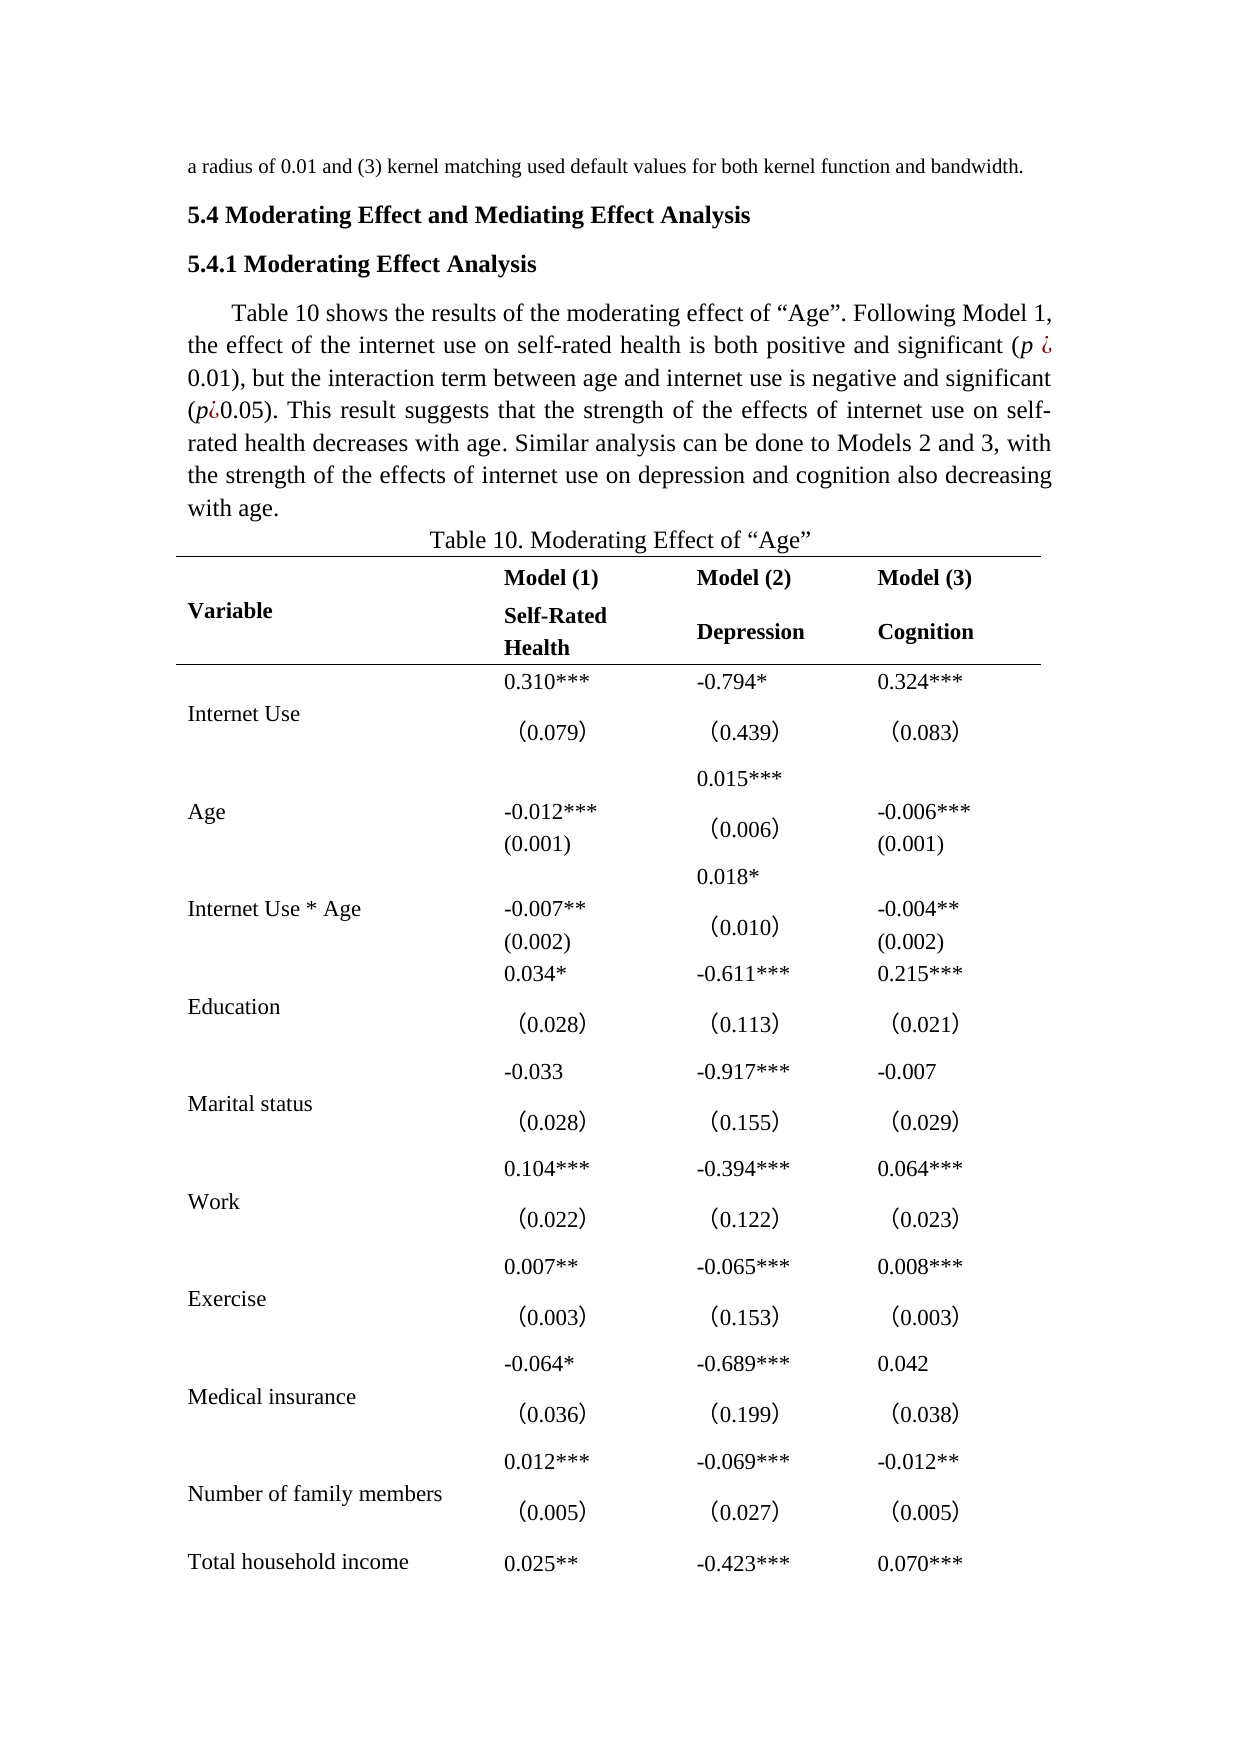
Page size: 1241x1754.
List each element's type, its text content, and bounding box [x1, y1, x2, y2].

table_cell 0.064*** （0.023） [866, 1153, 1041, 1250]
table_cell Number of family members [176, 1445, 493, 1542]
table_cell 0.310*** （0.079） [493, 665, 685, 762]
table_cell 0.018* （0.010） [685, 860, 866, 957]
table_header Model (3) [866, 557, 1041, 598]
table_cell -0.069*** （0.027） [685, 1445, 866, 1542]
table_cell -0.004** (0.002) [866, 860, 1041, 957]
table_header Variable [176, 557, 493, 664]
text Table 10. Moderating Effect of “Age” [187, 524, 1053, 556]
table_cell -0.689*** （0.199） [685, 1348, 866, 1445]
table_cell Age [176, 763, 493, 860]
table_cell -0.007** (0.002) [493, 860, 685, 957]
table_cell 0.025** （0.016） [493, 1543, 685, 1580]
table_cell Medical insurance [176, 1348, 493, 1445]
table_cell -0.917*** （0.155） [685, 1055, 866, 1152]
text Table 10 shows the results of the moderating effect of “Age”. Following Model 1, the effect of the internet use on self-rated health is both positive and significant (p 0.01), but the interaction term between age and internet use is negative and significant (p0.05). This result suggests that the strength of the effects of internet use on self-rated health decreases with age. Similar analysis can be done to Models 2 and 3, with the strength of the effects of internet use on depression and cognition also decreasing with age. [187, 296, 1053, 524]
table_cell -0.007 （0.029） [866, 1055, 1041, 1152]
table_cell 0.104*** （0.022） [493, 1153, 685, 1250]
table_cell Depression [685, 598, 866, 664]
table_cell -0.423*** （0.056） [685, 1543, 866, 1580]
text 5.4.1 Moderating Effect Analysis [187, 247, 1053, 280]
table_cell -0.033 （0.028） [493, 1055, 685, 1152]
text 5.4 Moderating Effect and Mediating Effect Analysis [187, 199, 1053, 231]
table_cell Internet Use [176, 665, 493, 762]
table_cell -0.065*** （0.153） [685, 1250, 866, 1347]
table_cell -0.394*** （0.122） [685, 1153, 866, 1250]
table_cell -0.006*** (0.001) [866, 763, 1041, 860]
table_cell -0.794* （0.439） [685, 665, 866, 762]
table_cell Work [176, 1153, 493, 1250]
table_cell Internet Use * Age [176, 860, 493, 957]
table_cell 0.034* （0.028） [493, 958, 685, 1055]
table_cell Exercise [176, 1250, 493, 1347]
table_cell Education [176, 958, 493, 1055]
table_cell 0.008*** （0.003） [866, 1250, 1041, 1347]
table_cell 0.324*** （0.083） [866, 665, 1041, 762]
table_cell -0.611*** （0.113） [685, 958, 866, 1055]
table_cell Cognition [866, 598, 1041, 664]
table_cell -0.064* （0.036） [493, 1348, 685, 1445]
table_cell 0.070*** （0.011） [866, 1543, 1041, 1580]
table_header Model (2) [685, 557, 866, 598]
table_cell 0.007** （0.003） [493, 1250, 685, 1347]
table_cell 0.015*** （0.006） [685, 763, 866, 860]
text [187, 150, 1053, 182]
table_cell Marital status [176, 1055, 493, 1152]
table_cell 0.215*** （0.021） [866, 958, 1041, 1055]
table_cell -0.012*** (0.001) [493, 763, 685, 860]
table_cell -0.012** （0.005） [866, 1445, 1041, 1542]
table_header Model (1) [493, 557, 685, 598]
table_cell Self-Rated Health [493, 598, 685, 664]
table_cell 0.042 （0.038） [866, 1348, 1041, 1445]
table_cell 0.012*** （0.005） [493, 1445, 685, 1542]
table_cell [176, 1543, 493, 1580]
